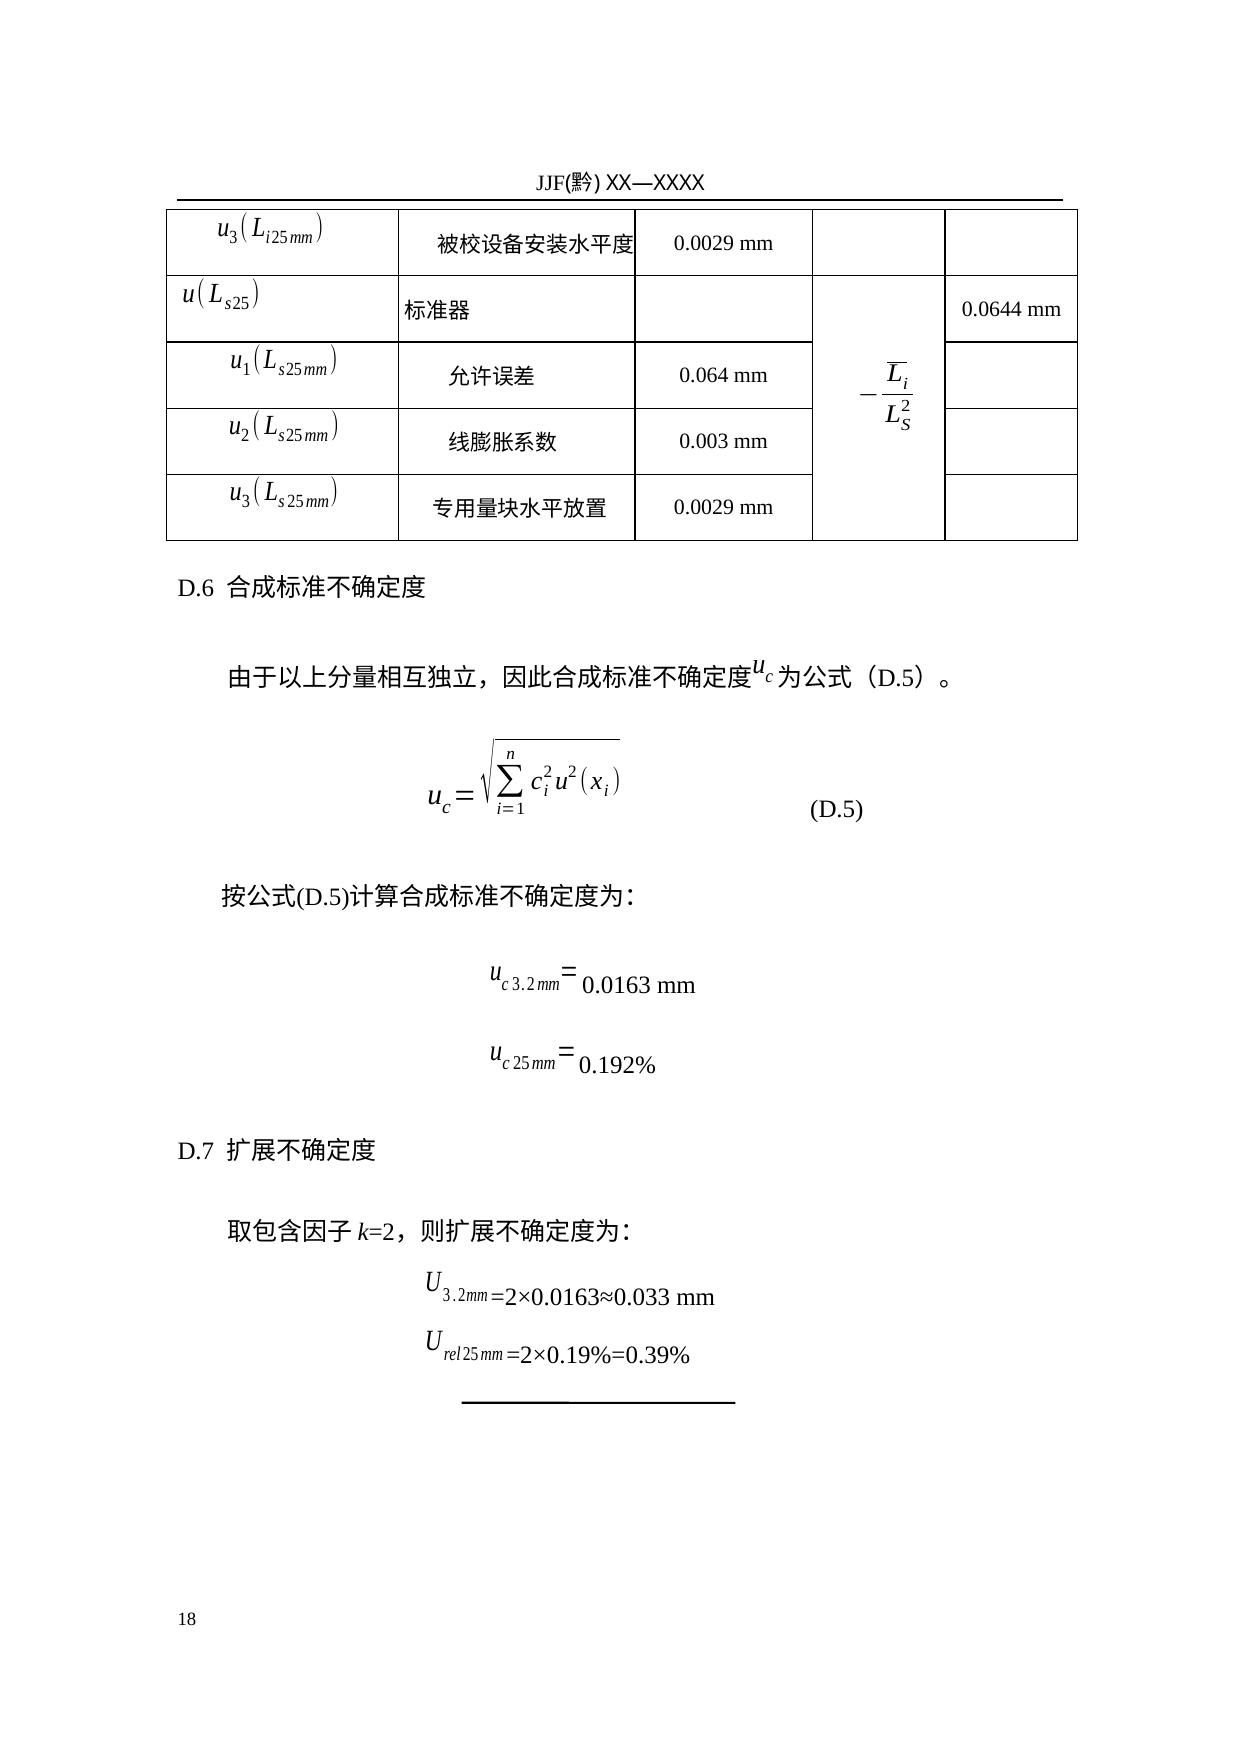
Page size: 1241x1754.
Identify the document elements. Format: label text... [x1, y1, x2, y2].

table_cell 被校设备安装水平度 [399, 210, 634, 275]
table_cell [167, 276, 398, 341]
list =2×0.19%=0.39% [187, 1325, 1063, 1369]
table_cell [946, 409, 1077, 473]
text (D.5) [177, 732, 1063, 829]
table_cell 0.064 mm [636, 343, 812, 407]
table_cell [167, 210, 398, 275]
list =2×0.0163≈0.033 mm [187, 1266, 1063, 1310]
text 按公式(D.5)计算合成标准不确定度为： [177, 862, 1063, 927]
table_cell 0.003 mm [636, 409, 812, 473]
table_cell [167, 475, 398, 539]
list 取包含因子k=2，则扩展不确定度为： [177, 1212, 1063, 1248]
table_cell [946, 210, 1077, 275]
table_cell [946, 475, 1077, 539]
table_cell [946, 343, 1077, 407]
table_cell 0.0029 mm [636, 475, 812, 539]
text 由于以上分量相互独立，因此合成标准不确定度为公式（D.5）。 [177, 649, 1063, 714]
table_cell 0.0029 mm [636, 210, 812, 275]
table_cell [636, 276, 812, 341]
text D.6 合成标准不确定度 [177, 553, 1063, 618]
table_cell [167, 343, 398, 407]
text 0.0163 mm [177, 945, 1063, 1010]
text D.7 扩展不确定度 [177, 1116, 1063, 1181]
table_cell 允许误差 [399, 343, 634, 407]
table_cell 线膨胀系数 [399, 409, 634, 473]
table_cell 0.0644 mm [946, 276, 1077, 341]
table_cell 专用量块水平放置 [399, 475, 634, 539]
table_cell [167, 409, 398, 473]
table_cell [813, 276, 944, 539]
table_cell 标准器 [399, 276, 634, 341]
text 0.192% [177, 1024, 1063, 1089]
